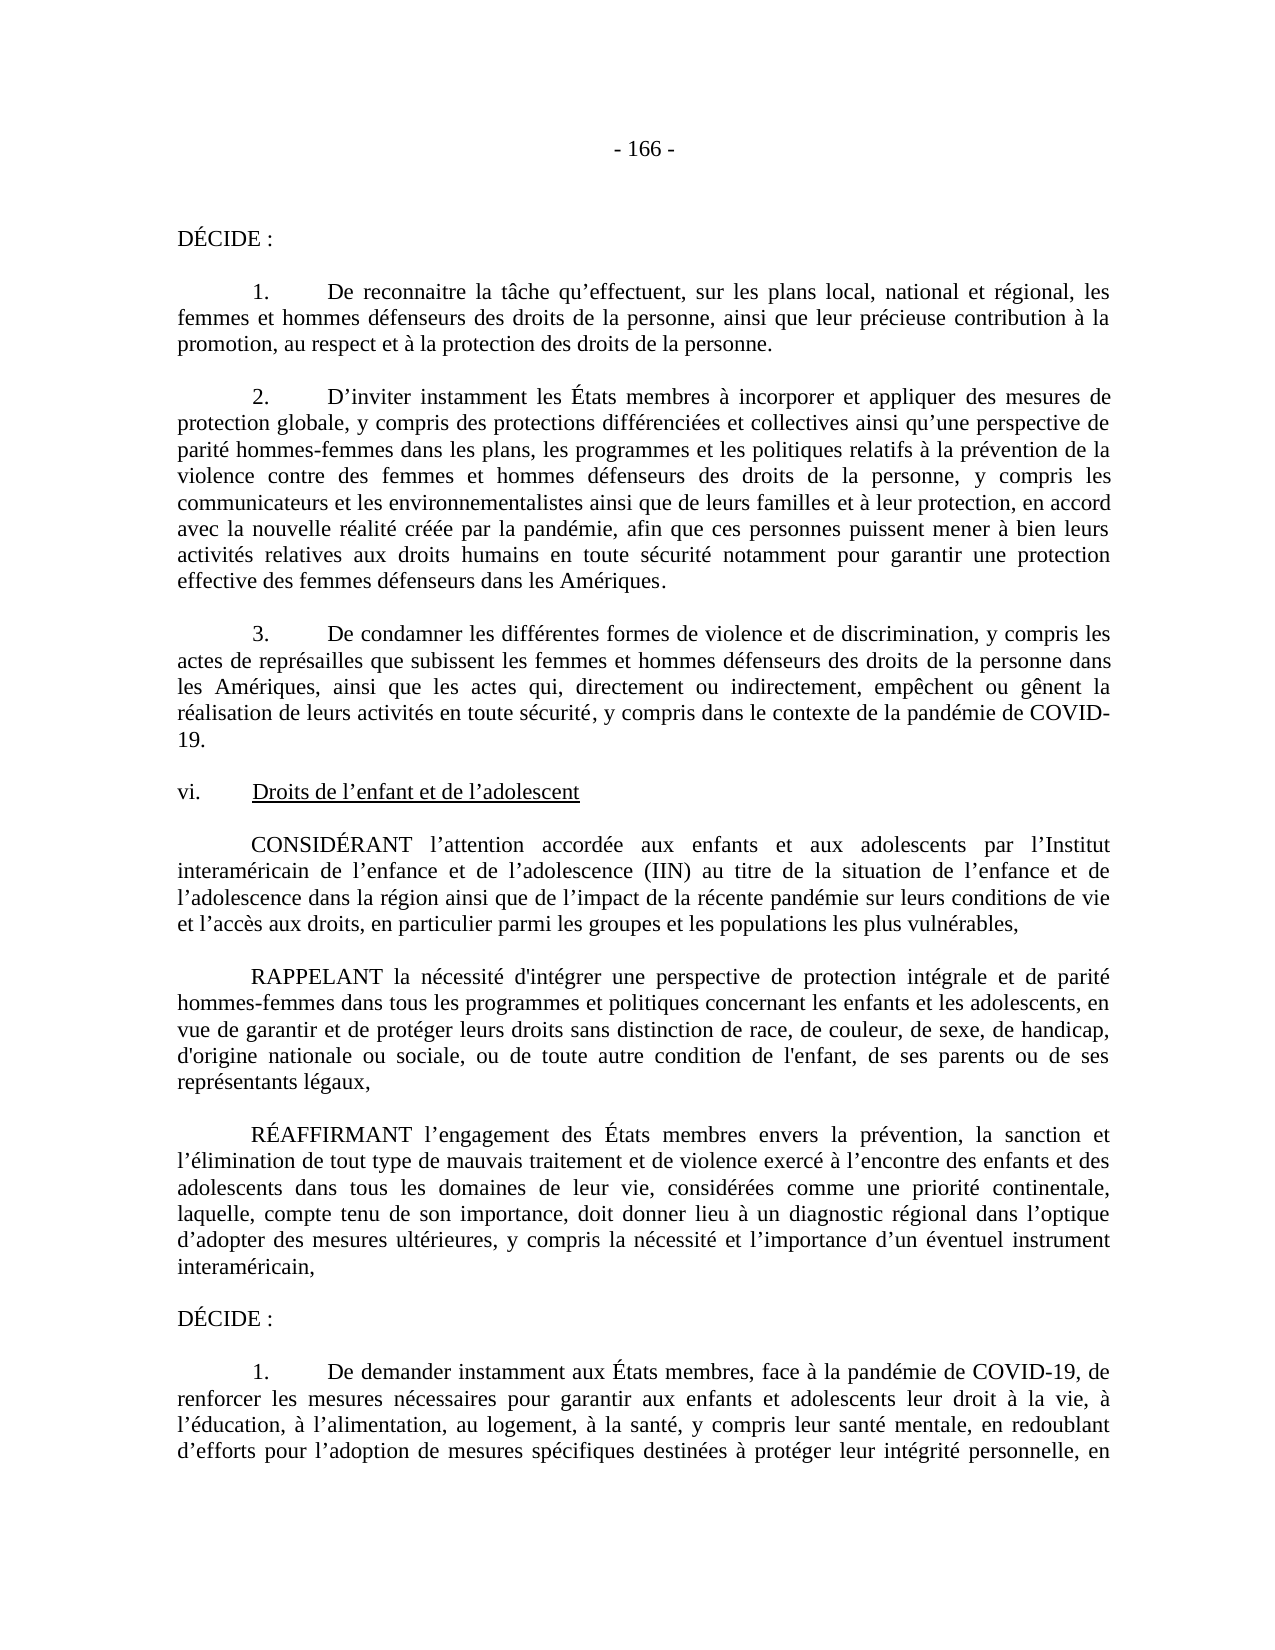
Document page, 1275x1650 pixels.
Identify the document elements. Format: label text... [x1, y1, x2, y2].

text RÉAFFIRMANT l’engagement des États membres envers la prévention, la sanction et l’élimination de tout type de mauvais traitement et de violence exercé à l’encontre des enfants et des adolescents dans tous les domaines de leur vie, considérées comme une priorité continentale, laquelle, compte tenu de son importance, doit donner lieu à un diagnostic régional dans l’optique d’adopter des mesures ultérieures, y compris la nécessité et l’importance d’un éventuel instrument interaméricain, [177, 1121, 1111, 1279]
text 3. De condamner les différentes formes de violence et de discrimination, y compris les actes de représailles que subissent les femmes et hommes défenseurs des droits de la personne dans les Amériques, ainsi que les actes qui, directement ou indirectement, empêchent ou gênent la réalisation de leurs activités en toute sécurité, y compris dans le contexte de la pandémie de COVID-19. [177, 620, 1111, 752]
text DÉCIDE : [177, 225, 1111, 251]
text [177, 1358, 1111, 1464]
text RAPPELANT la nécessité d'intégrer une perspective de protection intégrale et de parité hommes-femmes dans tous les programmes et politiques concernant les enfants et les adolescents, en vue de garantir et de protéger leurs droits sans distinction de race, de couleur, de sexe, de handicap, d'origine nationale ou sociale, ou de toute autre condition de l'enfant, de ses parents ou de ses représentants légaux, [177, 963, 1111, 1095]
text DÉCIDE : [177, 1306, 1111, 1332]
text 1. De reconnaitre la tâche qu’effectuent, sur les plans local, national et régional, les femmes et hommes défenseurs des droits de la personne, ainsi que leur précieuse contribution à la promotion, au respect et à la protection des droits de la personne. [177, 278, 1111, 357]
text CONSIDÉRANT l’attention accordée aux enfants et aux adolescents par l’Institut interaméricain de l’enfance et de l’adolescence (IIN) au titre de la situation de l’enfance et de l’adolescence dans la région ainsi que de l’impact de la récente pandémie sur leurs conditions de vie et l’accès aux droits, en particulier parmi les groupes et les populations les plus vulnérables, [177, 831, 1111, 937]
text 2. D’inviter instamment les États membres à incorporer et appliquer des mesures de protection globale, y compris des protections différenciées et collectives ainsi qu’une perspective de parité hommes-femmes dans les plans, les programmes et les politiques relatifs à la prévention de la violence contre des femmes et hommes défenseurs des droits de la personne, y compris les communicateurs et les environnementalistes ainsi que de leurs familles et à leur protection, en accord avec la nouvelle réalité créée par la pandémie, afin que ces personnes puissent mener à bien leurs activités relatives aux droits humains en toute sécurité notamment pour garantir une protection effective des femmes défenseurs dans les Amériques. [177, 383, 1111, 594]
text vi. Droits de l’enfant et de l’adolescent [177, 778, 1111, 805]
